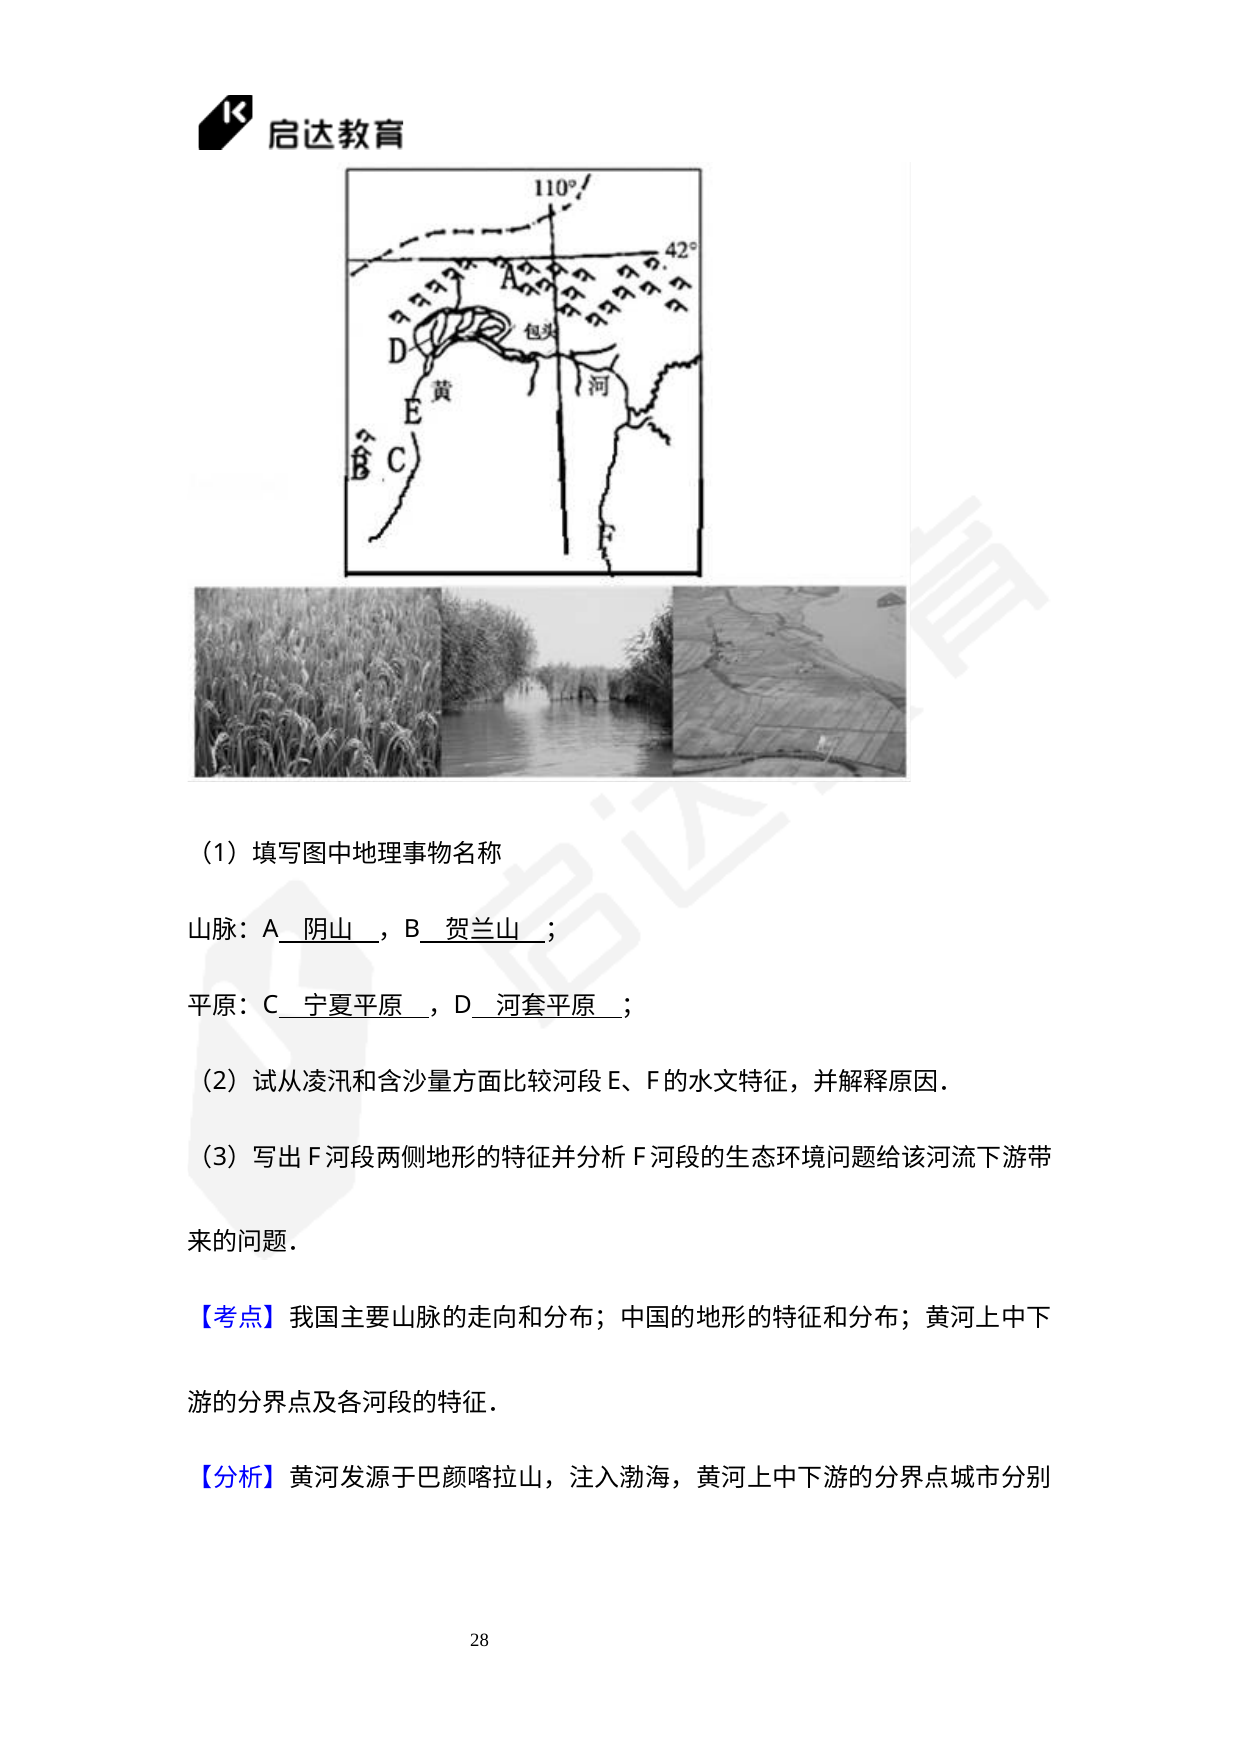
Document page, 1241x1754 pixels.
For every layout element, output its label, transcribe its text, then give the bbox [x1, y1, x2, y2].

text 平原：C 宁夏平原 ，D 河套平原 ； [187, 971, 1053, 1036]
text 【考点】我国主要山脉的走向和分布；中国的地形的特征和分布；黄河上中下游的分界点及各河段的特征． [187, 1283, 1053, 1433]
text （2）试从凌汛和含沙量方面比较河段E、F的水文特征，并解释原因． [187, 1047, 1053, 1112]
text （1）填写图中地理事物名称 [187, 819, 1053, 884]
text 山脉：A 阴山 ，B 贺兰山 ； [187, 895, 1053, 960]
picture [187, 162, 911, 782]
text （3）写出F河段两侧地形的特征并分析F河段的生态环境问题给该河流下游带来的问题． [187, 1123, 1053, 1272]
picture [198, 95, 404, 150]
text 【分析】黄河发源于巴颜喀拉山，注入渤海，黄河上中下游的分界点城市分别是河口和桃花峪．黄河中游流经黄土高原，由于水土流失严重，河流含沙量大增，所以治理黄河要加强中游的水土保持工作，黄河下游游荡在华北平原上，河床宽坦，水流缓慢，泥沙大量淤积，使河床平均高出两岸地面4～5米，成为举世闻名的“地上河”． [187, 1443, 1053, 1508]
